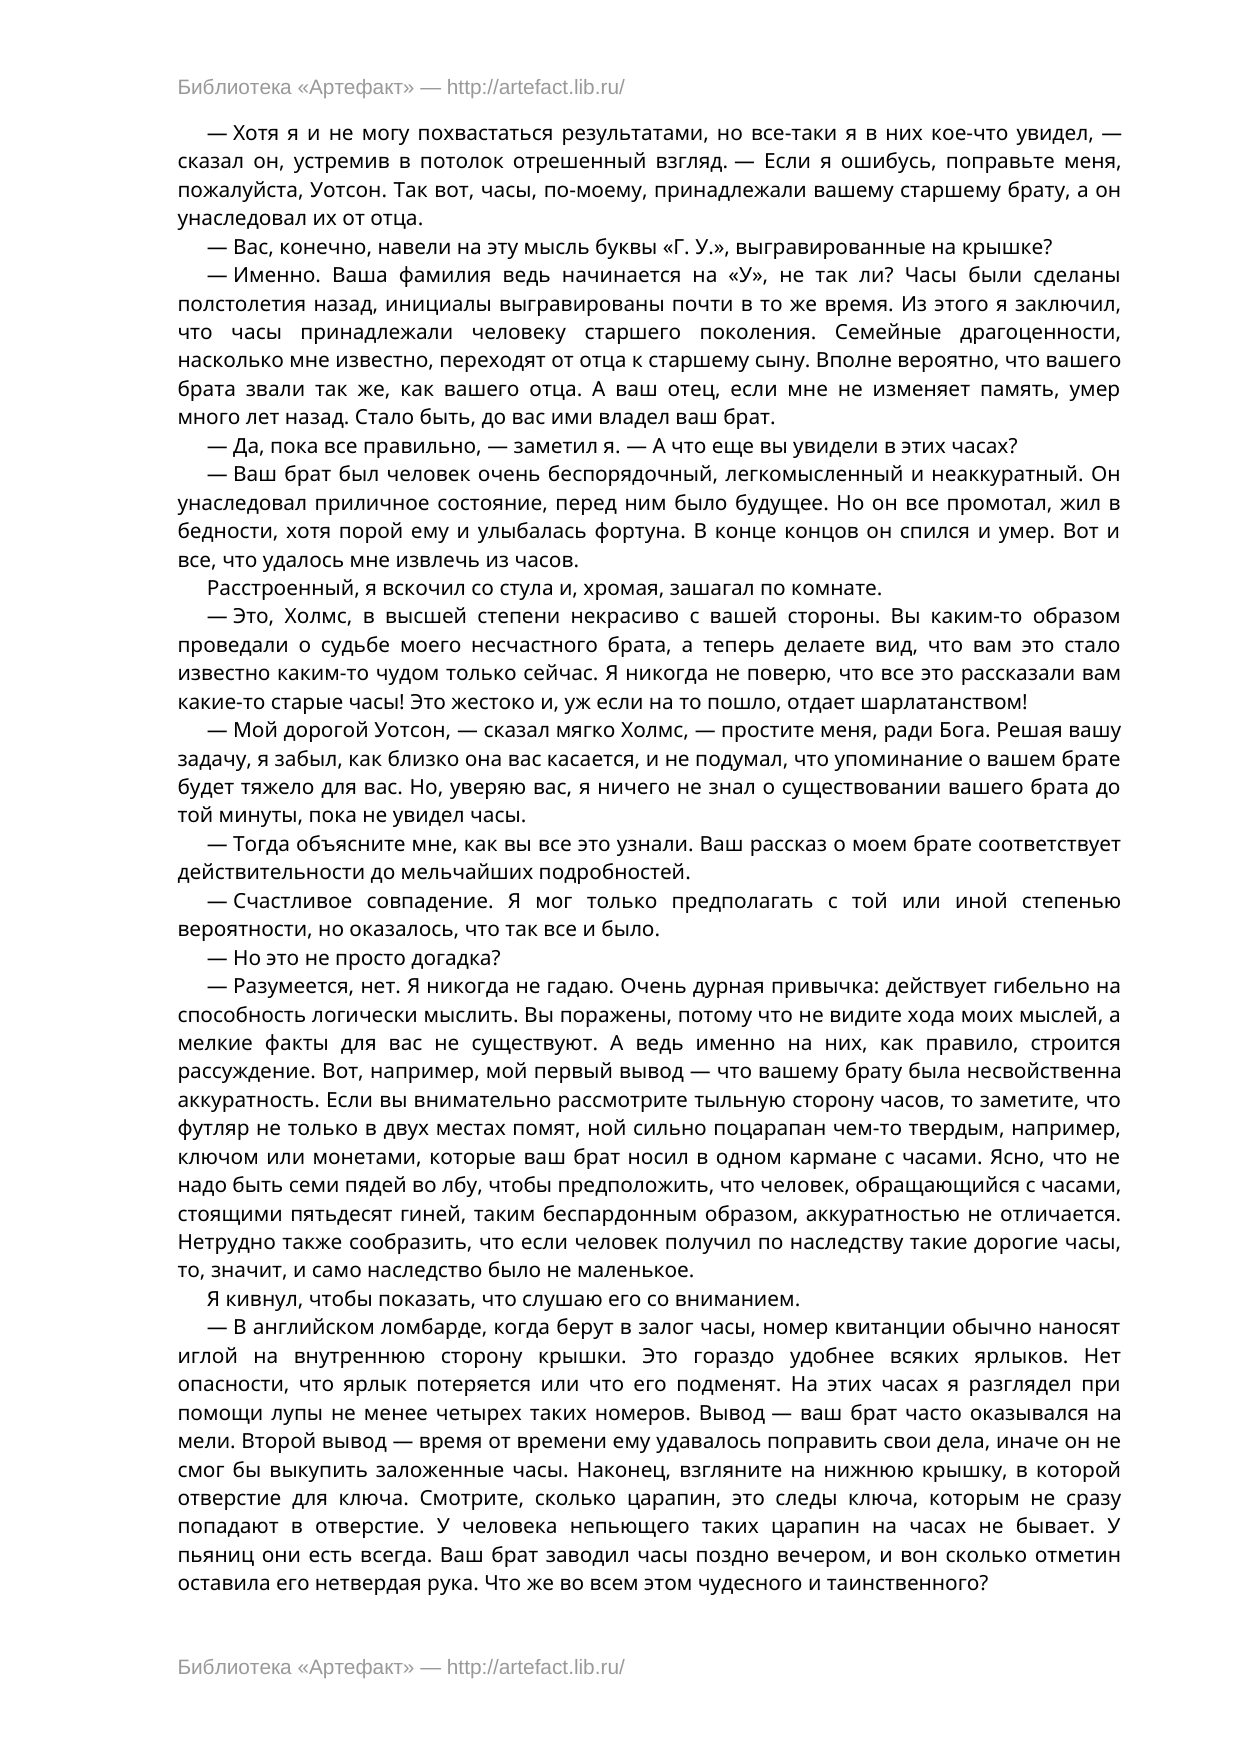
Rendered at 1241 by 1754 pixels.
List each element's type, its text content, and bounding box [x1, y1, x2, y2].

text — Именно. Ваша фамилия ведь начинается на «У», не так ли? Часы были сделаны полстолетия назад, инициалы выгравированы почти в то же время. Из этого я заключил, что часы принадлежали человеку старшего поколения. Семейные драгоценности, насколько мне известно, переходят от отца к старшему сыну. Вполне вероятно, что вашего брата звали так же, как вашего отца. А ваш отец, если мне не изменяет память, умер много лет назад. Стало быть, до вас ими владел ваш брат. [177, 260, 1122, 431]
text — Ваш брат был человек очень беспорядочный, легкомысленный и неаккуратный. Он унаследовал приличное состояние, перед ним было будущее. Но он все промотал, жил в бедности, хотя порой ему и улыбалась фортуна. В конце концов он спился и умер. Вот и все, что удалось мне извлечь из часов. [177, 459, 1122, 573]
text — Хотя я и не могу похвастаться результатами, но все-таки я в них кое-что увидел, — сказал он, устремив в потолок отрешенный взгляд. — Если я ошибусь, поправьте меня, пожалуйста, Уотсон. Так вот, часы, по-моему, принадлежали вашему старшему брату, а он унаследовал их от отца. [177, 118, 1122, 232]
text — Разумеется, нет. Я никогда не гадаю. Очень дурная привычка: действует гибельно на способность логически мыслить. Вы поражены, потому что не видите хода моих мыслей, а мелкие факты для вас не существуют. А ведь именно на них, как правило, строится рассуждение. Вот, например, мой первый вывод — что вашему брату была несвойственна аккуратность. Если вы внимательно рассмотрите тыльную сторону часов, то заметите, что футляр не только в двух местах помят, ной сильно поцарапан чем-то твердым, например, ключом или монетами, которые ваш брат носил в одном кармане с часами. Ясно, что не надо быть семи пядей во лбу, чтобы предположить, что человек, обращающийся с часами, стоящими пятьдесят гиней, таким беспардонным образом, аккуратностью не отличается. Нетрудно также сообразить, что если человек получил по наследству такие дорогие часы, то, значит, и само наследство было не маленькое. [177, 971, 1122, 1284]
text — Это, Холмс, в высшей степени некрасиво с вашей стороны. Вы каким-то образом проведали о судьбе моего несчастного брата, а теперь делаете вид, что вам это стало известно каким-то чудом только сейчас. Я никогда не поверю, что все это рассказали вам какие-то старые часы! Это жестоко и, уж если на то пошло, отдает шарлатанством! [177, 602, 1122, 715]
text Расстроенный, я вскочил со стула и, хромая, зашагал по комнате. [177, 573, 1122, 602]
text Я кивнул, чтобы показать, что слушаю его со вниманием. [177, 1284, 1122, 1312]
text — Мой дорогой Уотсон, — сказал мягко Холмс, — простите меня, ради Бога. Решая вашу задачу, я забыл, как близко она вас касается, и не подумал, что упоминание о вашем брате будет тяжело для вас. Но, уверяю вас, я ничего не знал о существовании вашего брата до той минуты, пока не увидел часы. [177, 715, 1122, 829]
text — Но это не просто догадка? [177, 943, 1122, 971]
text — Да, пока все правильно, — заметил я. — А что еще вы увидели в этих часах? [177, 431, 1122, 459]
text — Вас, конечно, навели на эту мысль буквы «Г. У.», выгравированные на крышке? [177, 232, 1122, 260]
text — В английском ломбарде, когда берут в залог часы, номер квитанции обычно наносят иглой на внутреннюю сторону крышки. Это гораздо удобнее всяких ярлыков. Нет опасности, что ярлык потеряется или что его подменят. На этих часах я разглядел при помощи лупы не менее четырех таких номеров. Вывод — ваш брат часто оказывался на мели. Второй вывод — время от времени ему удавалось поправить свои дела, иначе он не смог бы выкупить заложенные часы. Наконец, взгляните на нижнюю крышку, в которой отверстие для ключа. Смотрите, сколько царапин, это следы ключа, которым не сразу попадают в отверстие. У человека непьющего таких царапин на часах не бывает. У пьяниц они есть всегда. Ваш брат заводил часы поздно вечером, и вон сколько отметин оставила его нетвердая рука. Что же во всем этом чудесного и таинственного? [177, 1312, 1122, 1597]
text — Тогда объясните мне, как вы все это узнали. Ваш рассказ о моем брате соответствует действительности до мельчайших подробностей. [177, 829, 1122, 886]
text — Счастливое совпадение. Я мог только предполагать с той или иной степенью вероятности, но оказалось, что так все и было. [177, 886, 1122, 943]
